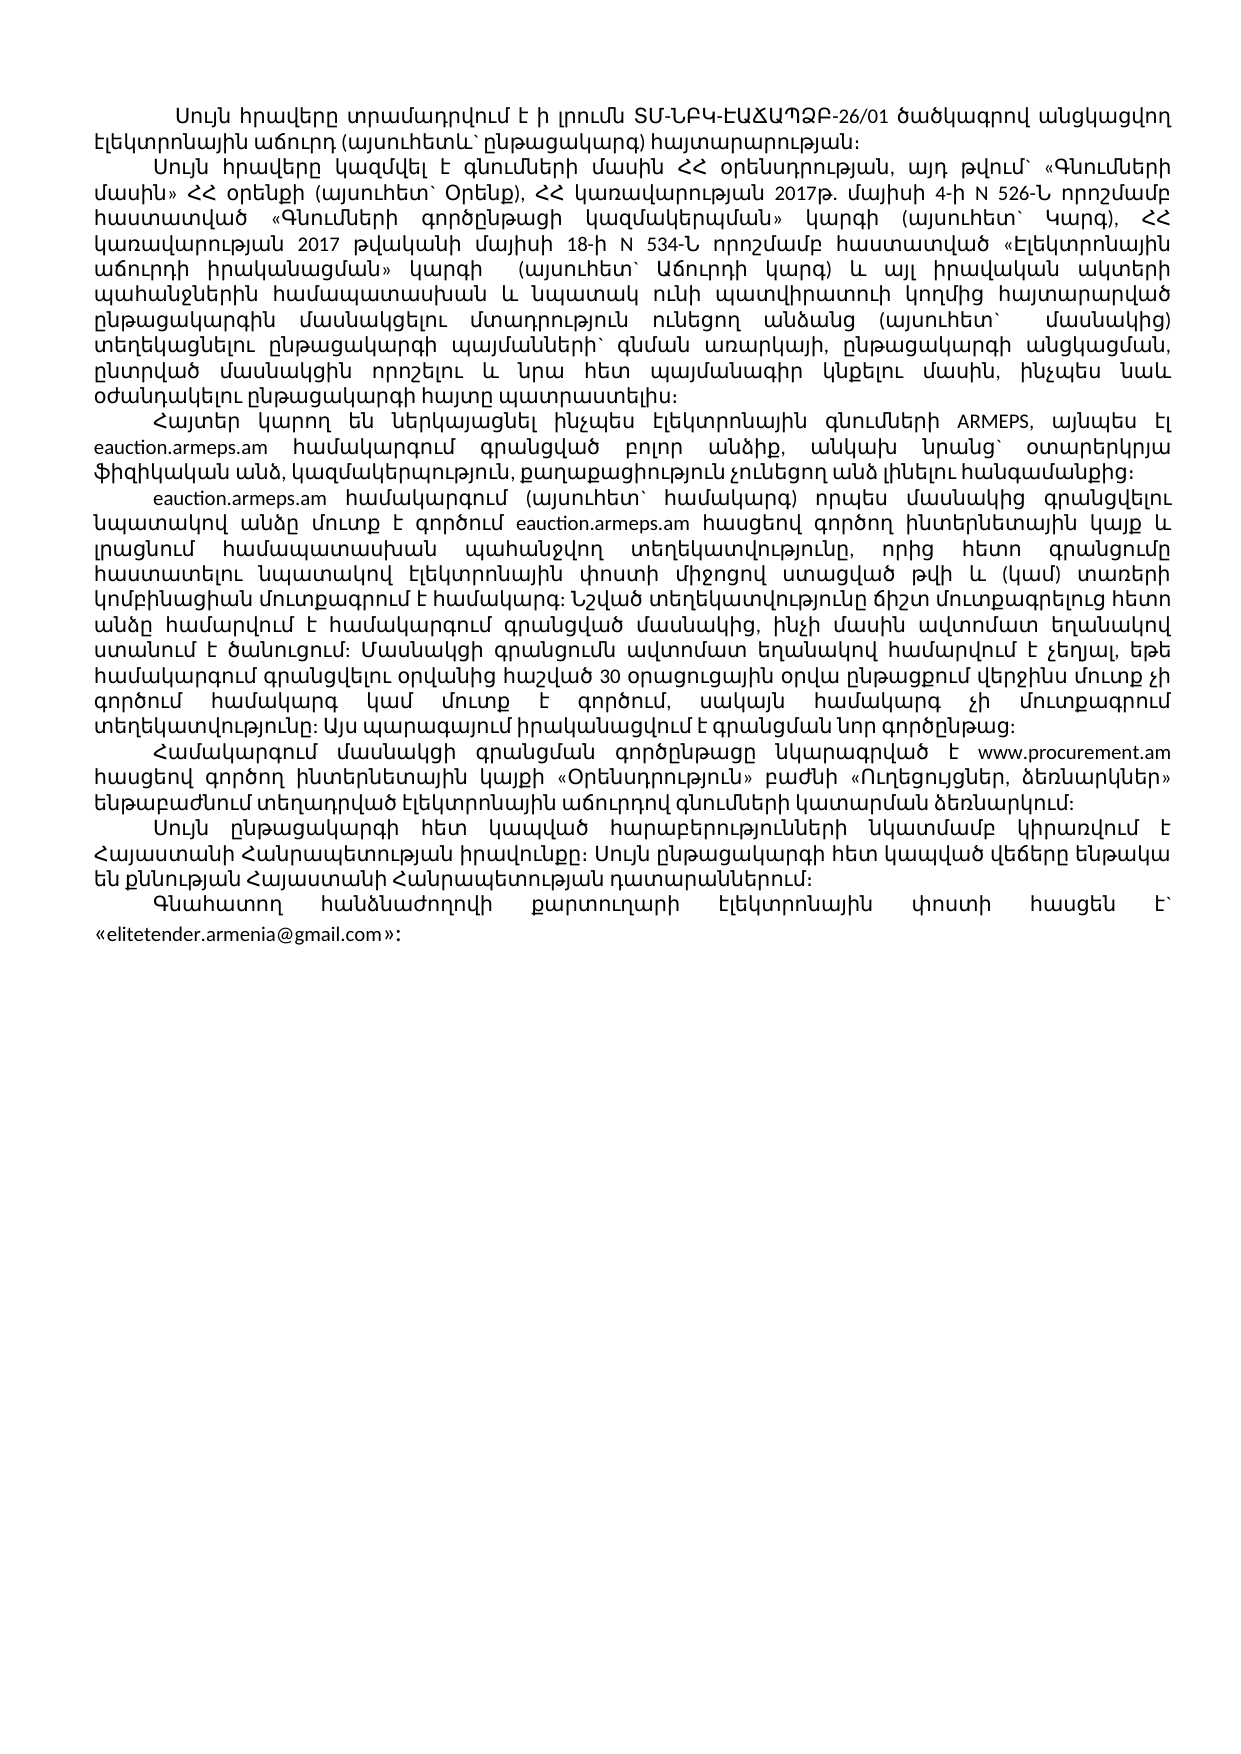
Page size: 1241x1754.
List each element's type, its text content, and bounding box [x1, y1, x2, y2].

text Գնահատող հանձնաժողովի քարտուղարի էլեկտրոնային փոստի հասցեն է` «elitetender.armenia@gmail.com»: [94, 892, 1171, 948]
text Համակարգում մասնակցի գրանցման գործընթացը նկարագրված է www.procurement.am հասցեով գործող ինտերնետային կայքի «Օրենսդրություն» բաժնի «Ուղեցույցներ, ձեռնարկներ» ենթաբաժնում տեղադրված էլեկտրոնային աճուրդով գնումների կատարման ձեռնարկում: [94, 739, 1171, 815]
text Սույն հրավերը տրամադրվում է ի լրումն ՏՄ-ՆԲԿ-ԷԱՃԱՊՁԲ-26/01 ծածկագրով անցկացվող էլեկտրոնային աճուրդ (այսուհետև` ընթացակարգ) հայտարարության։ [94, 104, 1171, 154]
text Սույն հրավերը կազմվել է գնումների մասին ՀՀ օրենսդրության, այդ թվում` «Գնումների մասին» ՀՀ օրենքի (այսուհետ` Օրենք), ՀՀ կառավարության 2017թ. մայիսի 4-ի N 526-Ն որոշմամբ հաստատված «Գնումների գործընթացի կազմակերպման» կարգի (այսուհետ` Կարգ), ՀՀ կառավարության 2017 թվականի մայիսի 18-ի N 534-Ն որոշմամբ հաստատված «Էլեկտրոնային աճուրդի իրականացման» կարգի (այսուհետ` Աճուրդի կարգ) և այլ իրավական ակտերի պահանջներին համապատասխան և նպատակ ունի պատվիրատուի կողմից հայտարարված ընթացակարգին մասնակցելու մտադրություն ունեցող անձանց (այսուհետ` մասնակից) տեղեկացնելու ընթացակարգի պայմանների` գնման առարկայի, ընթացակարգի անցկացման, ընտրված մասնակցին որոշելու և նրա հետ պայմանագիր կնքելու մասին, ինչպես նաև օժանդակելու ընթացակարգի հայտը պատրաստելիս։ [94, 154, 1171, 409]
text eauction.armeps.am համակարգում (այսուհետ` համակարգ) որպես մասնակից գրանցվելու նպատակով անձը մուտք է գործում eauction.armeps.am հասցեով գործող ինտերնետային կայք և լրացնում համապատասխան պահանջվող տեղեկատվությունը, որից հետո գրանցումը հաստատելու նպատակով էլեկտրոնային փոստի միջոցով ստացված թվի և (կամ) տառերի կոմբինացիան մուտքագրում է համակարգ: Նշված տեղեկատվությունը ճիշտ մուտքագրելուց հետո անձը համարվում է համակարգում գրանցված մասնակից, ինչի մասին ավտոմատ եղանակով ստանում է ծանուցում: Մասնակցի գրանցումն ավտոմատ եղանակով համարվում է չեղյալ, եթե համակարգում գրանցվելու օրվանից հաշված 30 օրացուցային օրվա ընթացքում վերջինս մուտք չի գործում համակարգ կամ մուտք է գործում, սակայն համակարգ չի մուտքագրում տեղեկատվությունը: Այս պարագայում իրականացվում է գրանցման նոր գործընթաց: [94, 485, 1171, 739]
text Հայտեր կարող են ներկայացնել ինչպես էլեկտրոնային գնումների ARMEPS, այնպես էլ eauction.armeps.am համակարգում գրանցված բոլոր անձիք, անկախ նրանց` օտարերկրյա ֆիզիկական անձ, կազմակերպություն, քաղաքացիություն չունեցող անձ լինելու հանգամանքից։ [94, 409, 1171, 485]
text Սույն ընթացակարգի հետ կապված հարաբերությունների նկատմամբ կիրառվում է Հայաստանի Հանրապետության իրավունքը։ Սույն ընթացակարգի հետ կապված վեճերը ենթակա են քննության Հայաստանի Հանրապետության դատարաններում։ [94, 815, 1171, 892]
